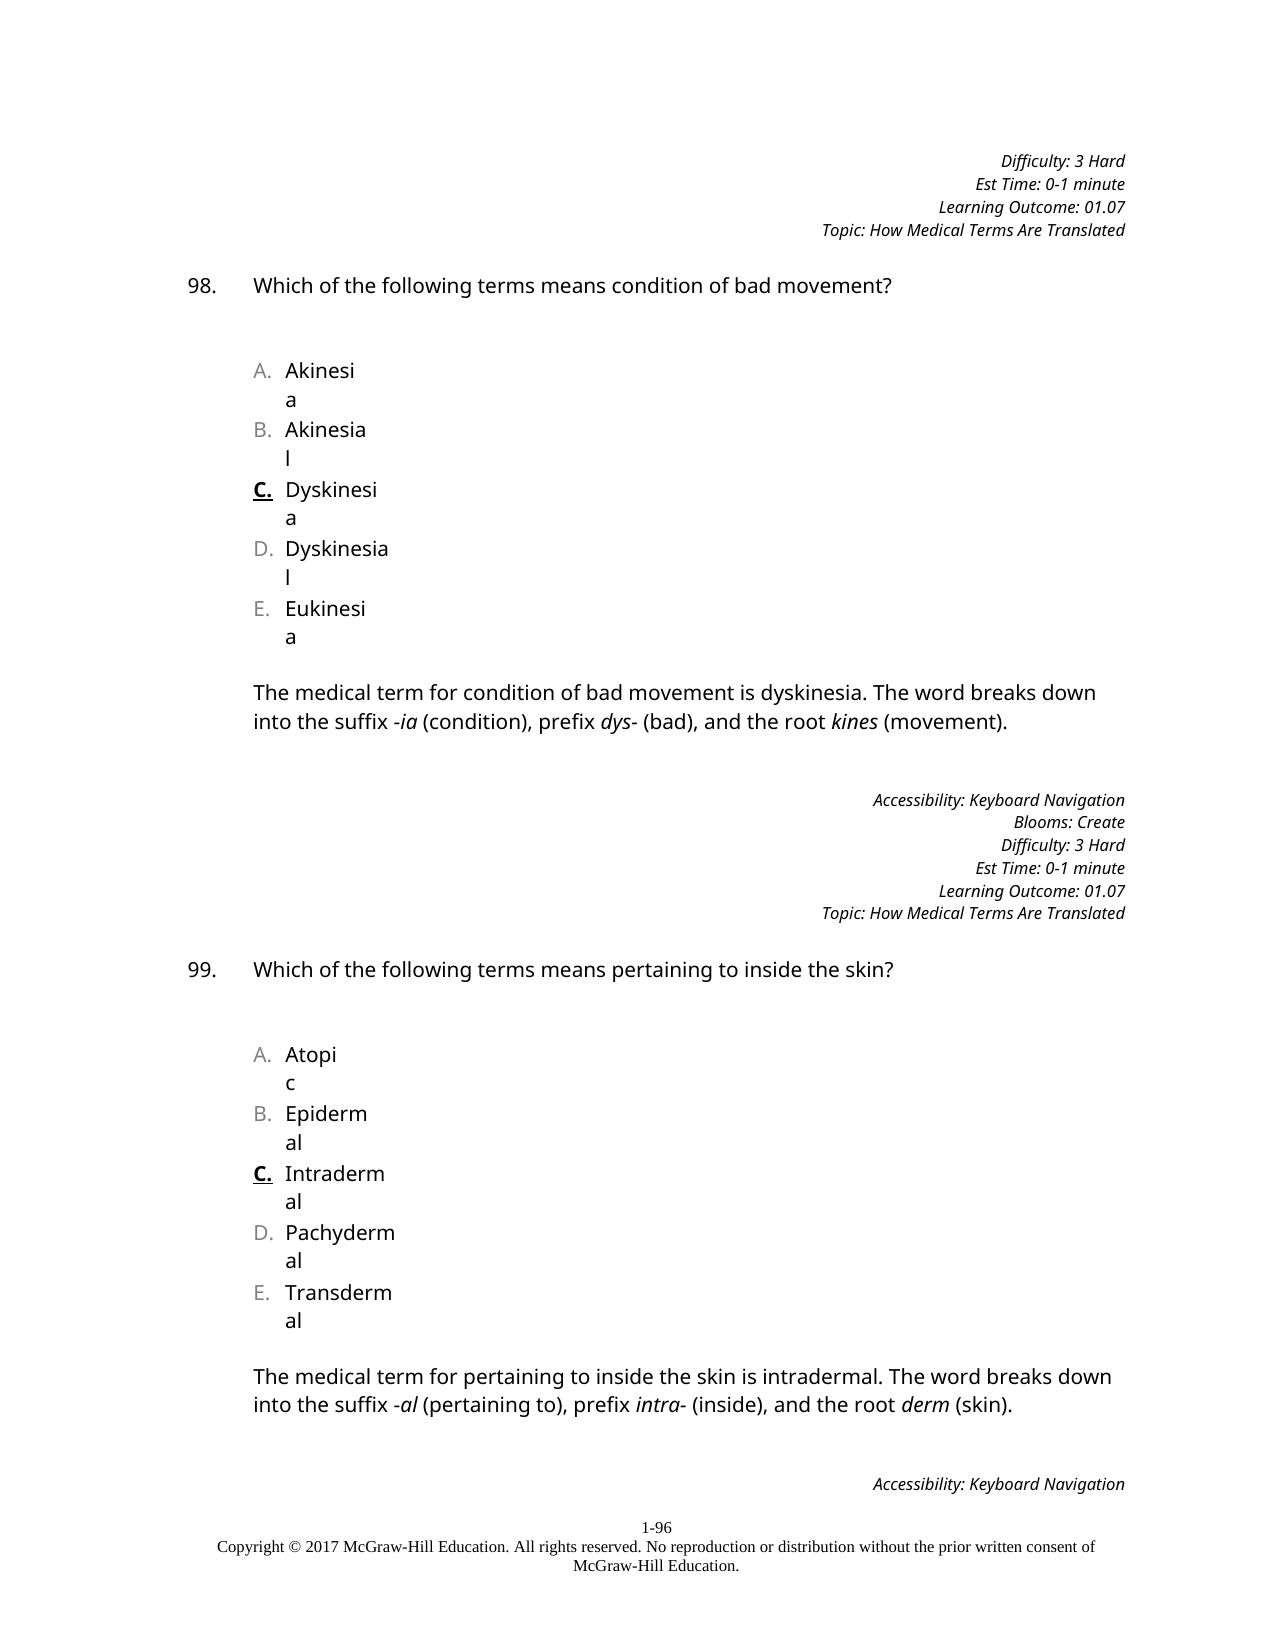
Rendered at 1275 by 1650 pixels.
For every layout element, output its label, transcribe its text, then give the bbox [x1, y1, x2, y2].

table_header 98. [188, 271, 253, 763]
table_header Which of the following terms means pertaining to inside the skin? The medical term for pertaining to inside the skin is intradermal. The word breaks down into the suffix -al (pertaining to), prefix intra- (inside), and the root derm (skin). [253, 955, 1125, 1447]
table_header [188, 150, 1125, 269]
table_header Which of the following terms means condition of bad movement? The medical term for condition of bad movement is dyskinesia. The word breaks down into the suffix -ia (condition), prefix dys- (bad), and the root kines (movement). [253, 271, 1125, 763]
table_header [188, 1472, 1125, 1495]
table_header 99. [188, 955, 253, 1447]
